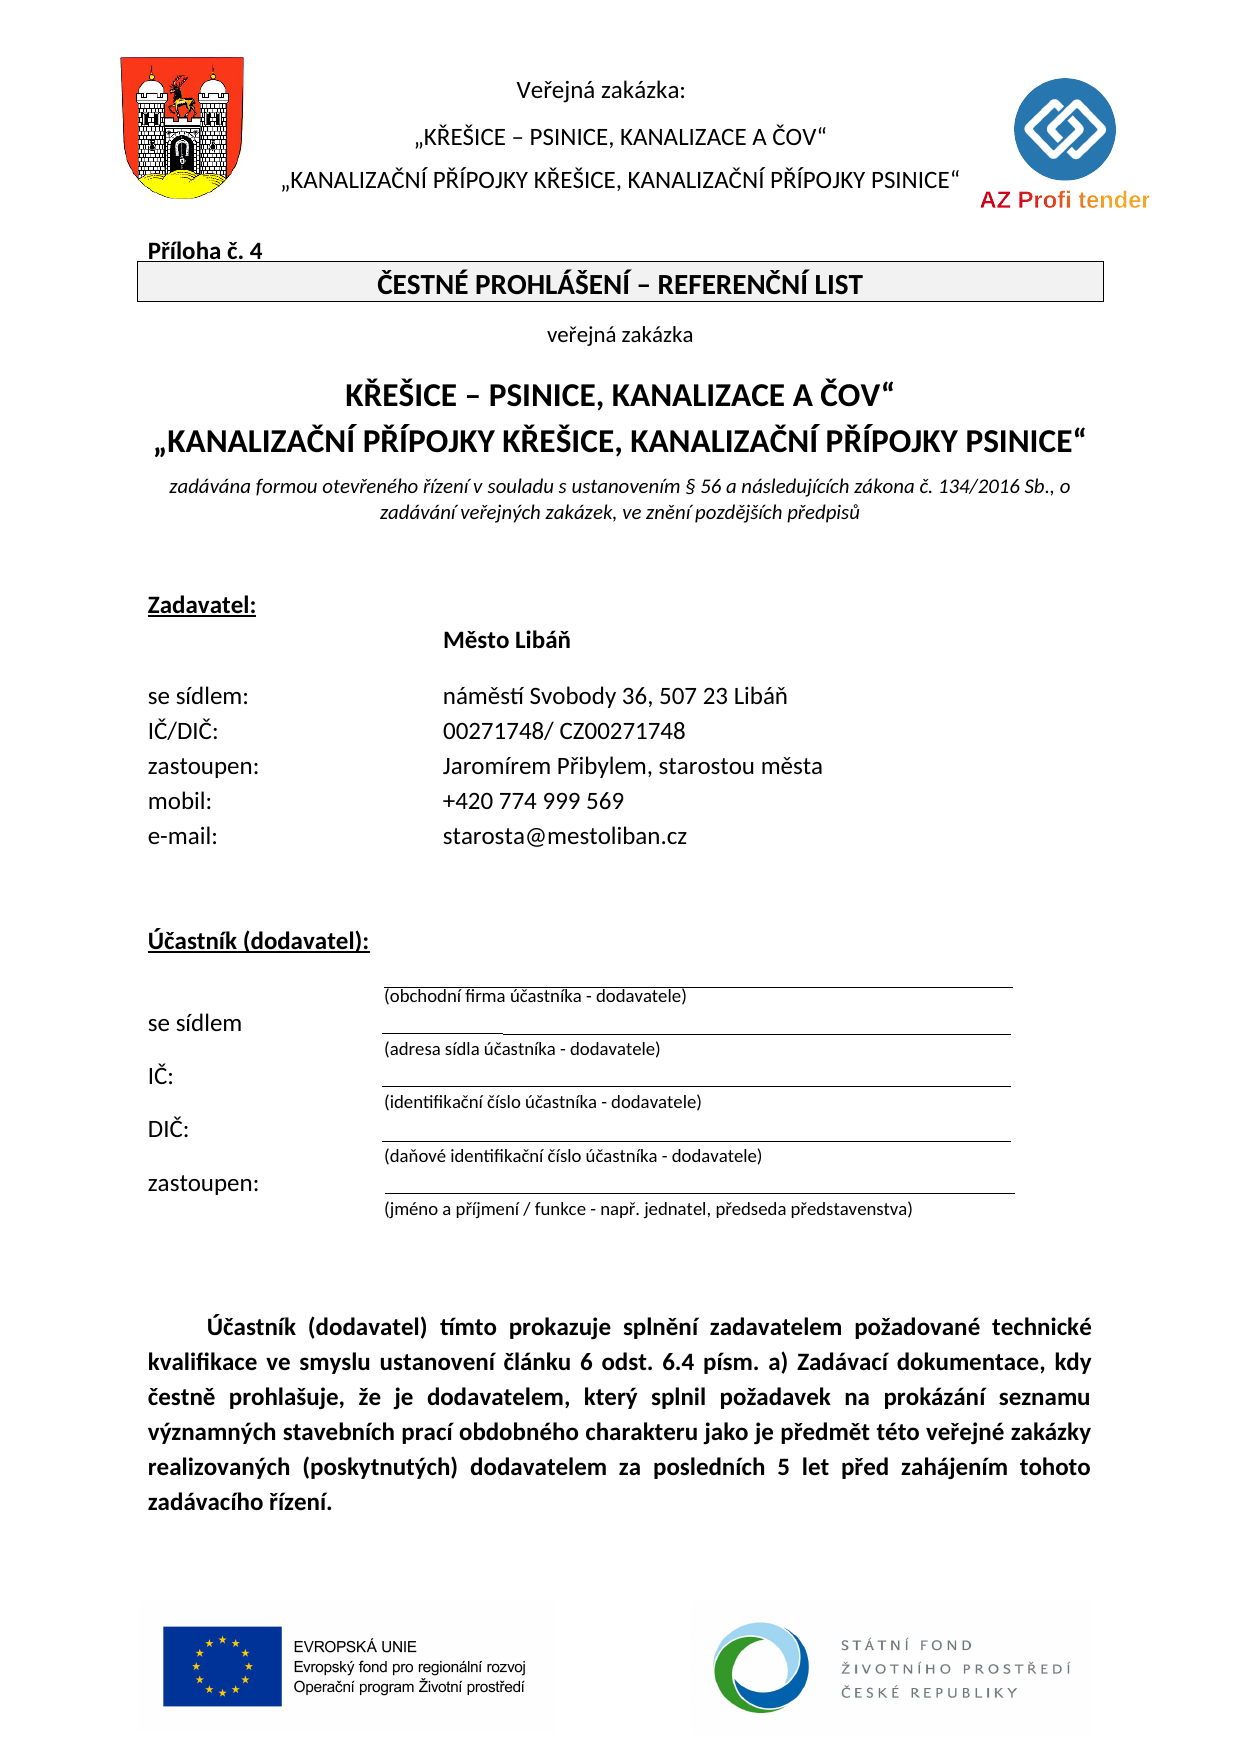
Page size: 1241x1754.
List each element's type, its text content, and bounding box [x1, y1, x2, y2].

text (obchodní firma účastníka - dodavatele) [148, 984, 1093, 1007]
text (jméno a příjmení / funkce - např. jednatel, předseda představenstva) [148, 1197, 1093, 1220]
text (daňové identifikační číslo účastníka - dodavatele) [148, 1144, 1093, 1167]
text Město Libáň [148, 624, 1093, 655]
picture [980, 78, 1150, 208]
picture [137, 1601, 558, 1733]
text Zadavatel: [148, 589, 1093, 620]
text veřejná zakázka [148, 321, 1093, 349]
picture [120, 57, 244, 199]
text Účastník (dodavatel): [148, 925, 1093, 956]
text zastoupen: [148, 1167, 1093, 1197]
text Účastník (dodavatel) tímto prokazuje splnění zadavatelem požadované technické kvalifikace ve smyslu ustanovení článku 6 odst. 6.4 písm. a) Zadávací dokumentace, kdy čestně prohlašuje, že je dodavatelem, který splnil požadavek na prokázání seznamu významných stavebních prací obdobného charakteru jako je předmět této veřejné zakázky realizovaných (poskytnutých) dodavatelem za posledních 5 let před zahájením tohoto zadávacího řízení. [148, 1311, 1093, 1516]
text DIČ: [148, 1113, 1093, 1144]
text zadávána formou otevřeného řízení v souladu s ustanovením § 56 a následujících zákona č. 134/2016 Sb., o zadávání veřejných zakázek, ve znění pozdějších předpisů [148, 473, 1093, 524]
text ČESTNÉ PROHLÁŠENÍ – REFERENČNÍ LIST [148, 266, 1093, 302]
text (adresa sídla účastníka - dodavatele) [148, 1037, 1093, 1060]
text se sídlem: náměstí Svobody 36, 507 23 Libáň [148, 680, 1093, 711]
text „KANALIZAČNÍ PŘÍPOJKY KŘEŠICE, KANALIZAČNÍ PŘÍPOJKY PSINICE“ [148, 420, 1093, 461]
text e-mail: starosta@mestoliban.cz [148, 820, 1093, 851]
text mobil: +420 774 999 569 [148, 785, 1093, 816]
text IČ/DIČ: 00271748/ CZ00271748 [148, 715, 1093, 746]
text IČ: [148, 1060, 1093, 1091]
picture [690, 1601, 1093, 1734]
text (identifikační číslo účastníka - dodavatele) [148, 1091, 1093, 1113]
text KŘEŠICE – PSINICE, KANALIZACE A ČOV“ [148, 374, 1093, 414]
text zastoupen: Jaromírem Přibylem, starostou města [148, 750, 1093, 781]
text se sídlem [148, 1007, 1093, 1037]
text Příloha č. 4 [148, 236, 1093, 266]
